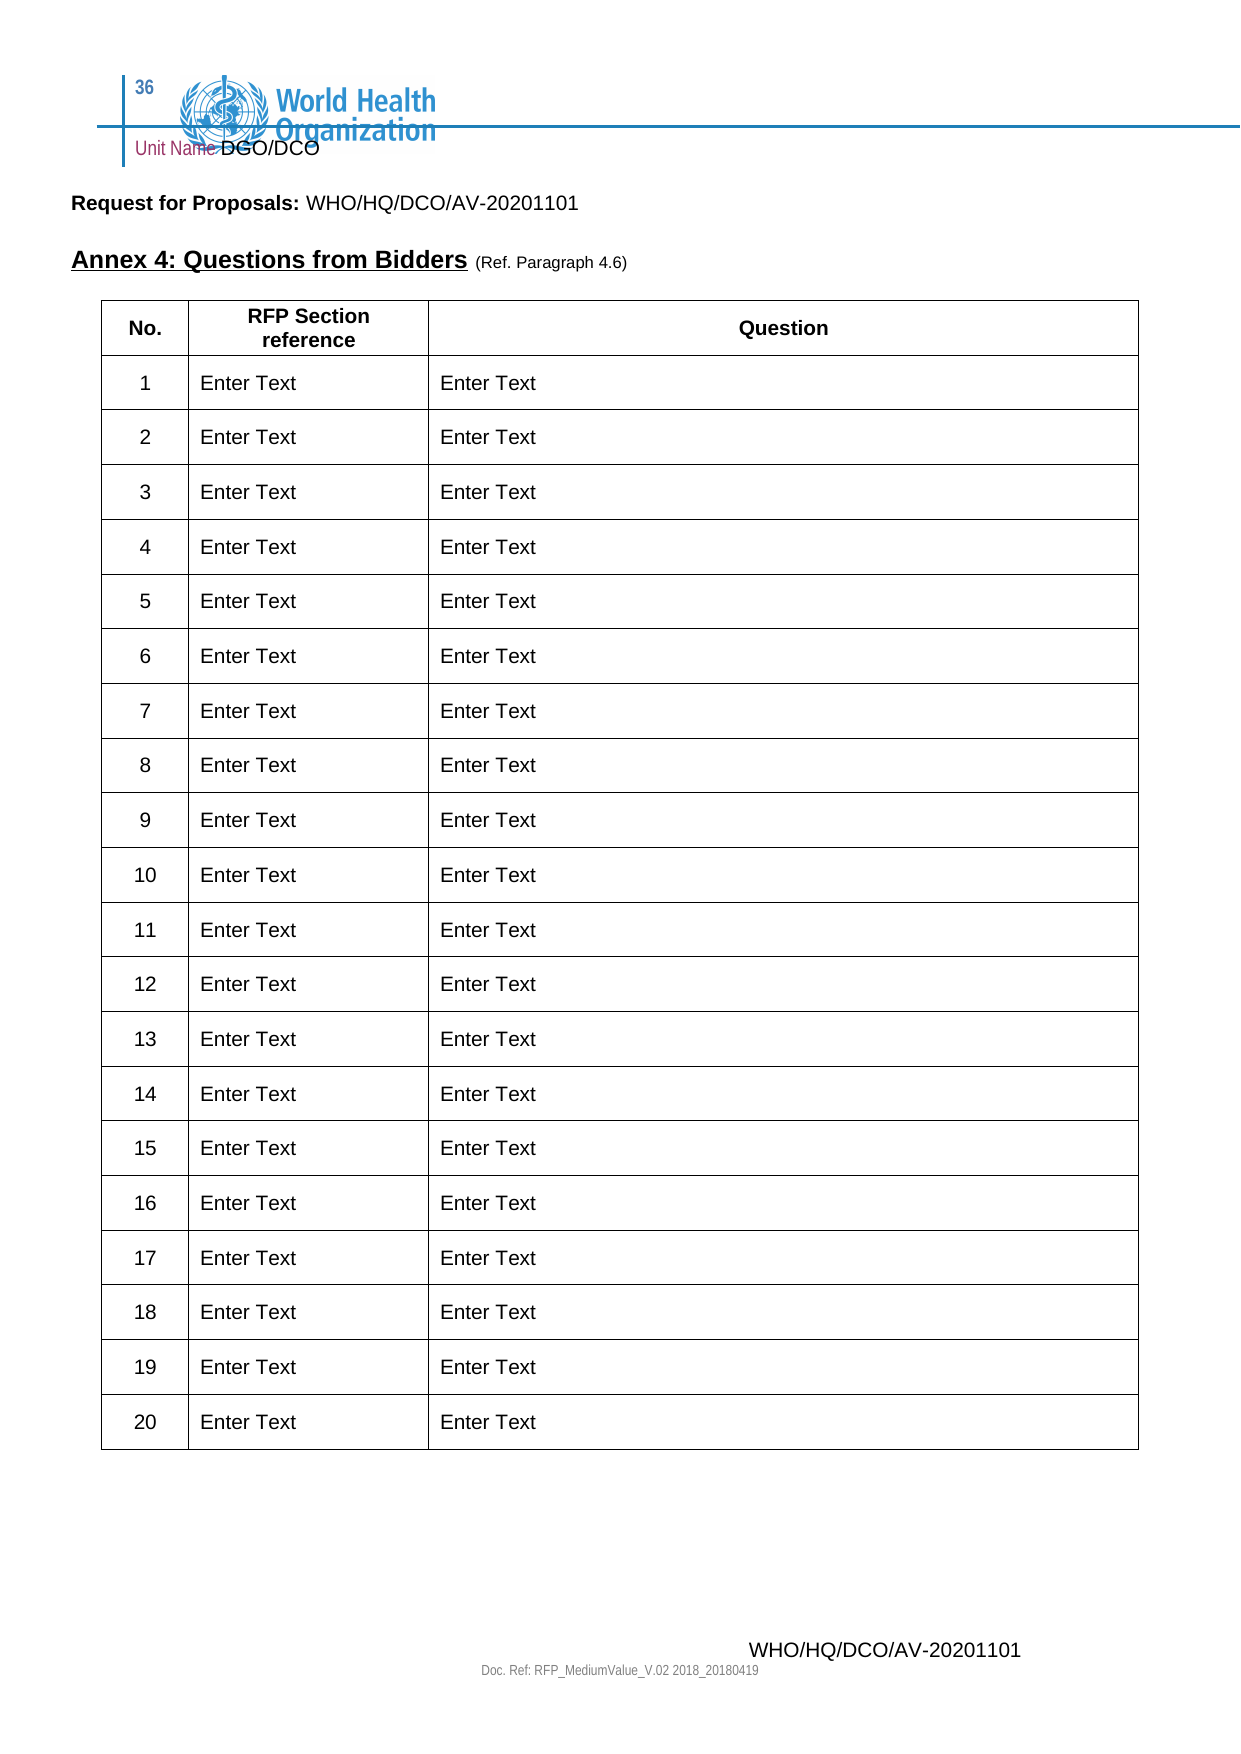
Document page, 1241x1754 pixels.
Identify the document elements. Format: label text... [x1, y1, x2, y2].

picture [180, 75, 435, 125]
table_cell Enter Text [429, 520, 1138, 573]
table_cell Enter Text [189, 903, 428, 956]
table_cell 11 [102, 903, 188, 956]
picture [180, 128, 435, 154]
text Request for Proposals: [71, 191, 1169, 215]
table_header No. [102, 301, 188, 355]
table_cell Enter Text [429, 1067, 1138, 1120]
table_cell 20 [102, 1395, 188, 1448]
table_cell 7 [102, 684, 188, 737]
table_cell Enter Text [429, 356, 1138, 409]
table_cell Enter Text [189, 1231, 428, 1284]
table_cell Enter Text [429, 1285, 1138, 1339]
table_cell 16 [102, 1176, 188, 1230]
table_cell Enter Text [189, 1395, 428, 1448]
table_cell 10 [102, 848, 188, 902]
table_cell Enter Text [189, 575, 428, 628]
table_cell Enter Text [429, 957, 1138, 1011]
table_cell Enter Text [429, 1012, 1138, 1066]
table_cell Enter Text [429, 1231, 1138, 1284]
table_cell 6 [102, 629, 188, 683]
table_cell Enter Text [189, 1285, 428, 1339]
table_cell Enter Text [189, 1121, 428, 1175]
table_header RFP Section reference [189, 301, 428, 355]
table_cell 9 [102, 793, 188, 847]
picture [306, 142, 316, 154]
table_header Question [429, 301, 1138, 355]
table_cell Enter Text [189, 520, 428, 573]
table_cell 8 [102, 739, 188, 792]
table_cell Enter Text [429, 739, 1138, 792]
table_cell Enter Text [429, 465, 1138, 519]
table_cell Enter Text [189, 356, 428, 409]
table_cell Enter Text [189, 465, 428, 519]
table_cell Enter Text [189, 684, 428, 737]
table_cell 2 [102, 410, 188, 464]
table_cell Enter Text [189, 410, 428, 464]
table_cell 12 [102, 957, 188, 1011]
table_cell Enter Text [429, 903, 1138, 956]
table_cell Enter Text [429, 1395, 1138, 1448]
table_cell Enter Text [189, 1176, 428, 1230]
table_cell Enter Text [429, 410, 1138, 464]
table_cell Enter Text [189, 629, 428, 683]
text Annex 4: Questions from Bidders (Ref. Paragraph 4.6) [71, 241, 1169, 274]
table_cell 14 [102, 1067, 188, 1120]
table_cell 15 [102, 1121, 188, 1175]
table_cell Enter Text [189, 1012, 428, 1066]
table_cell Enter Text [429, 684, 1138, 737]
table_cell 3 [102, 465, 188, 519]
picture [254, 142, 264, 154]
table_cell 19 [102, 1340, 188, 1394]
table_cell 1 [102, 356, 188, 409]
table_cell Enter Text [189, 1340, 428, 1394]
table_cell 5 [102, 575, 188, 628]
table_cell Enter Text [189, 957, 428, 1011]
table_cell 18 [102, 1285, 188, 1339]
table_cell Enter Text [429, 1176, 1138, 1230]
table_cell Enter Text [429, 629, 1138, 683]
table_cell Enter Text [429, 575, 1138, 628]
picture [277, 142, 285, 153]
table_cell Enter Text [429, 793, 1138, 847]
table_cell Enter Text [429, 1121, 1138, 1175]
table_cell Enter Text [189, 793, 428, 847]
table_cell Enter Text [189, 848, 428, 902]
picture [224, 142, 232, 153]
table_cell Enter Text [429, 1340, 1138, 1394]
table_cell 13 [102, 1012, 188, 1066]
table_cell 4 [102, 520, 188, 573]
table_cell Enter Text [189, 1067, 428, 1120]
table_cell Enter Text [189, 739, 428, 792]
table_cell 17 [102, 1231, 188, 1284]
table_cell Enter Text [429, 848, 1138, 902]
